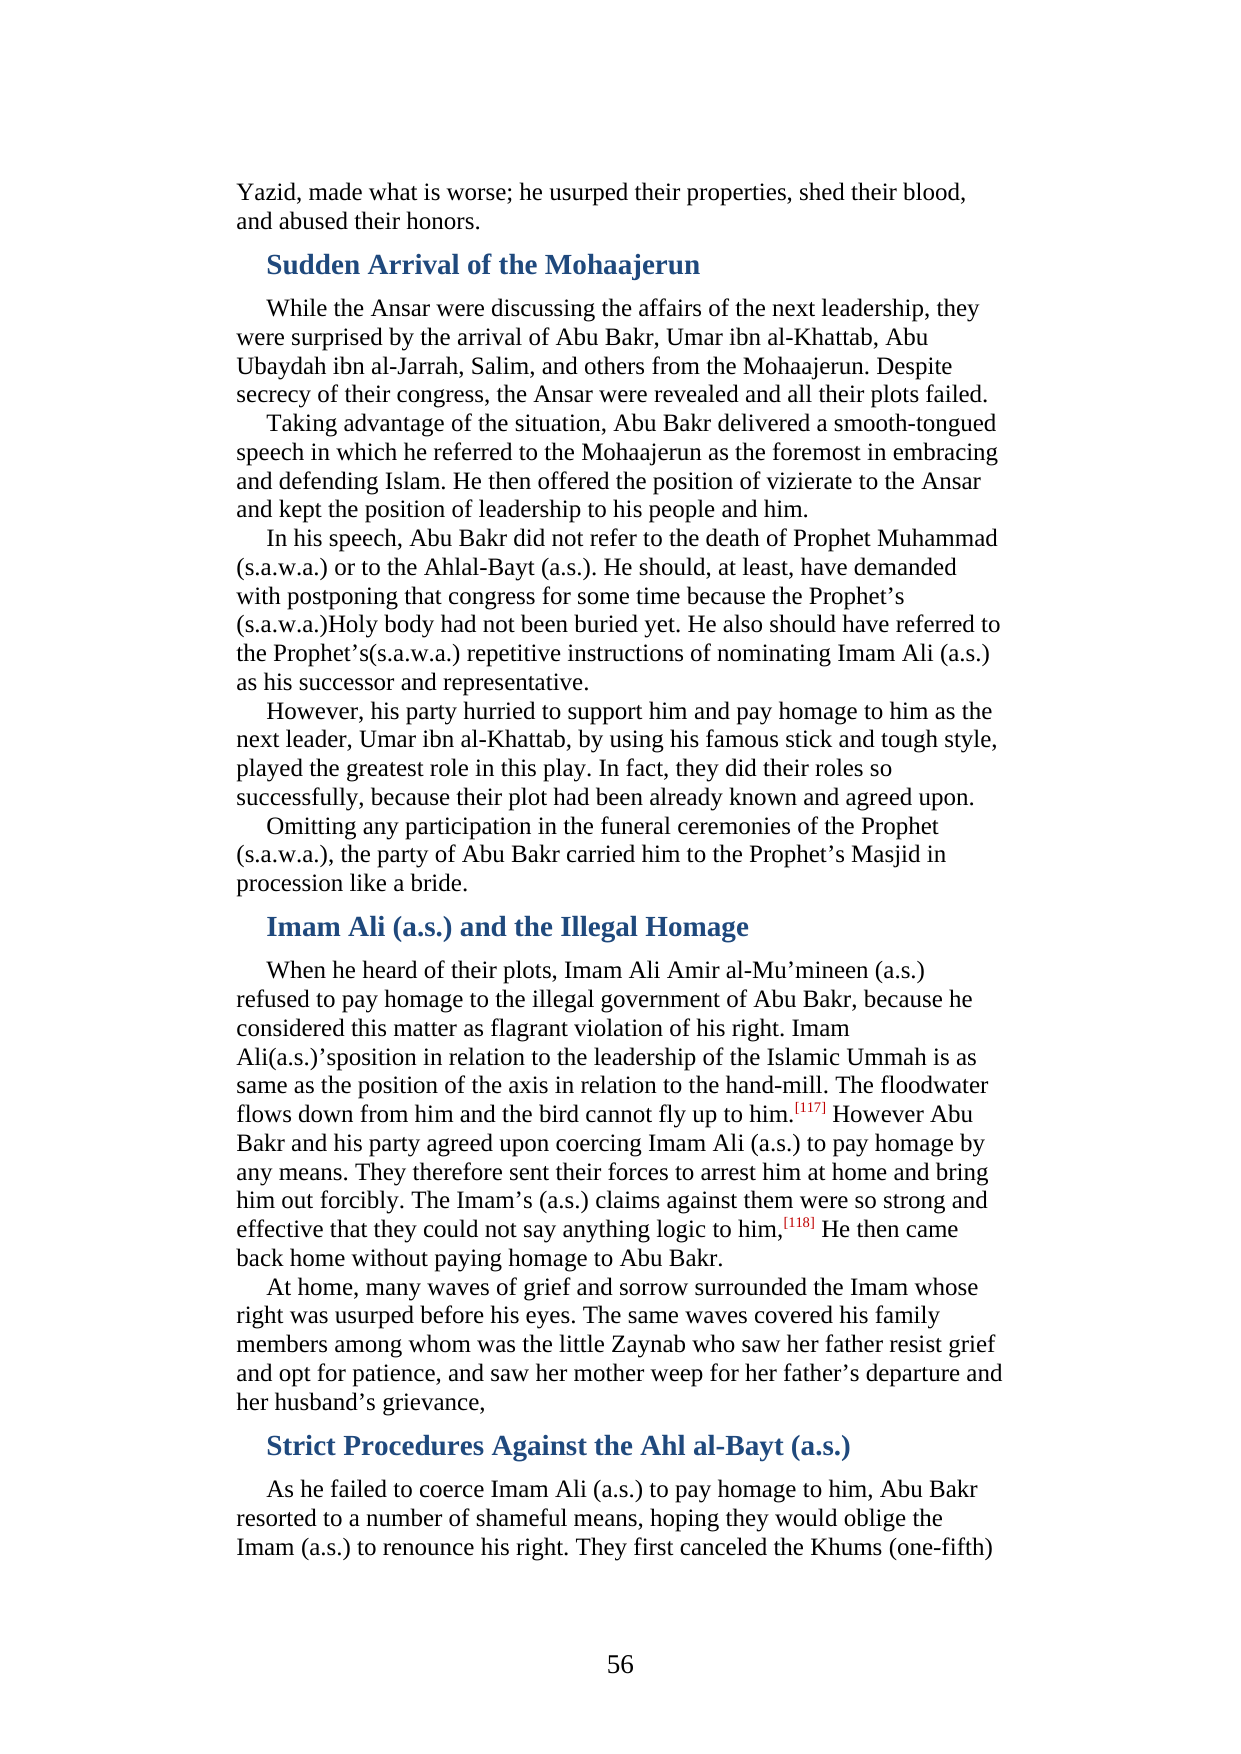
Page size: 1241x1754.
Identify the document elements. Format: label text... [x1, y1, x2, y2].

text Omitting any participation in the funeral ceremonies of the Prophet (s.a.w.a.), the party of Abu Bakr carried him to the Prophet’s Masjid in procession like a bride. [236, 811, 1004, 897]
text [236, 1474, 1004, 1560]
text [236, 177, 1004, 235]
text Taking advantage of the situation, Abu Bakr delivered a smooth-tongued speech in which he referred to the Mohaajerun as the foremost in embracing and defending Islam. He then offered the position of vizierate to the Ansar and kept the position of leadership to his people and him. [236, 408, 1004, 523]
text At home, many waves of grief and sorrow surrounded the Imam whose right was usurped before his eyes. The same waves covered his family members among whom was the little Zaynab who saw her father resist grief and opt for patience, and saw her mother weep for her father’s departure and her husband’s grievance, [236, 1272, 1004, 1416]
subtitle Imam Ali (a.s.) and the Illegal Homage [236, 909, 1004, 943]
subtitle Sudden Arrival of the Mohaajerun [236, 247, 1004, 281]
text When he heard of their plots, Imam Ali Amir al-Mu’mineen (a.s.) refused to pay homage to the illegal government of Abu Bakr, because he considered this matter as flagrant violation of his right. Imam Ali(a.s.)’sposition in relation to the leadership of the Islamic Ummah is as same as the position of the axis in relation to the hand-mill. The floodwater flows down from him and the bird cannot fly up to him.[117] However Abu Bakr and his party agreed upon coercing Imam Ali (a.s.) to pay homage by any means. They therefore sent their forces to arrest him at home and bring him out forcibly. The Imam’s (a.s.) claims against them were so strong and effective that they could not say anything logic to him,[118] He then came back home without paying homage to Abu Bakr. [236, 956, 1004, 1272]
text In his speech, Abu Bakr did not refer to the death of Prophet Muhammad (s.a.w.a.) or to the Ahlal-Bayt (a.s.). He should, at least, have demanded with postponing that congress for some time because the Prophet’s (s.a.w.a.)Holy body had not been buried yet. He also should have referred to the Prophet’s(s.a.w.a.) repetitive instructions of nominating Imam Ali (a.s.) as his successor and representative. [236, 523, 1004, 696]
text While the Ansar were discussing the affairs of the next leadership, they were surprised by the arrival of Abu Bakr, Umar ibn al-Khattab, Abu Ubaydah ibn al-Jarrah, Salim, and others from the Mohaajerun. Despite secrecy of their congress, the Ansar were revealed and all their plots failed. [236, 293, 1004, 408]
text However, his party hurried to support him and pay homage to him as the next leader, Umar ibn al-Khattab, by using his famous stick and tough style, played the greatest role in this play. In fact, they did their roles so successfully, because their plot had been already known and agreed upon. [236, 696, 1004, 811]
subtitle Strict Procedures Against the Ahl al-Bayt (a.s.) [236, 1428, 1004, 1462]
